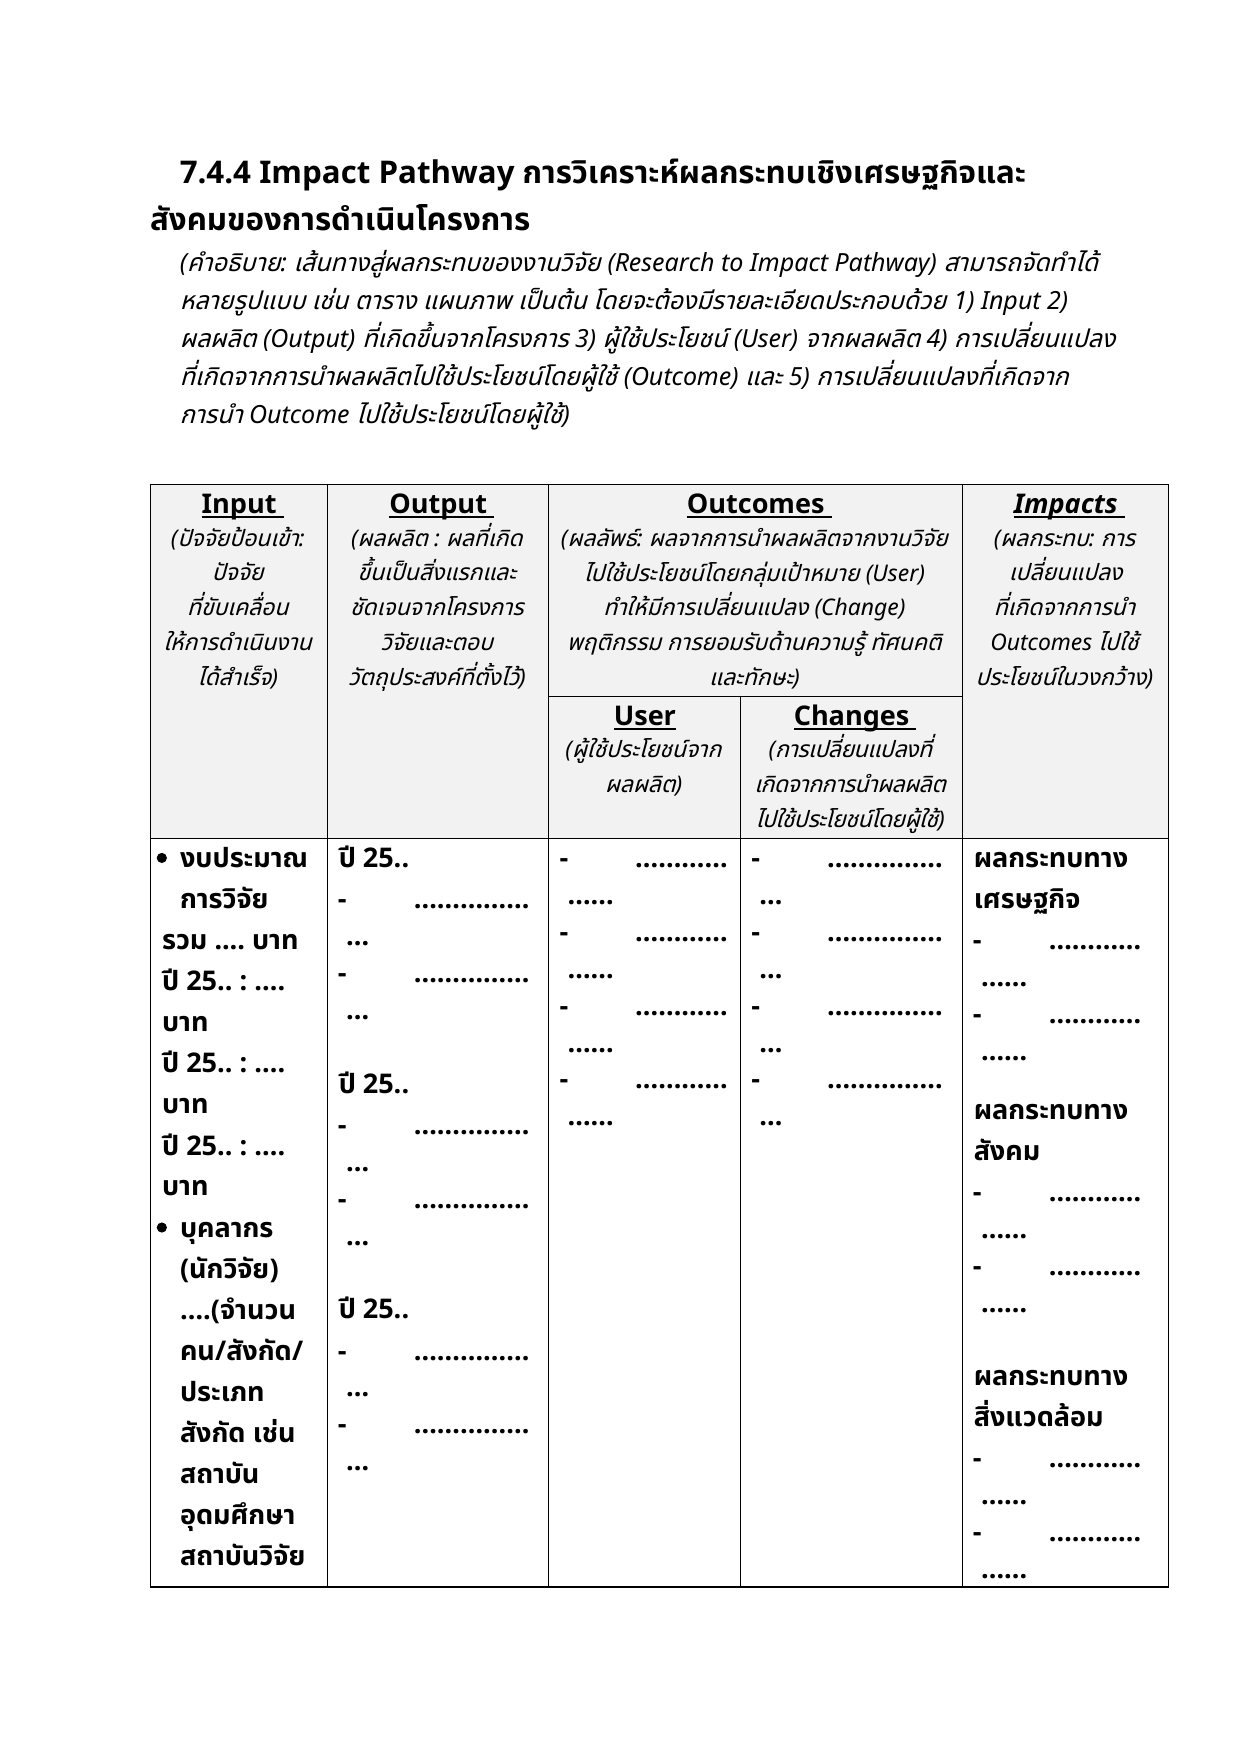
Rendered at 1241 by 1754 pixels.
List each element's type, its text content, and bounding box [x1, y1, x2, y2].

table_header Impacts (ผลกระทบ: การเปลี่ยนแปลง ที่เกิดจากการนำ Outcomes ไปใช้ประโยชน์ในวงกว้าง) [963, 485, 1168, 838]
table_header Input (ปัจจัยป้อนเข้า: ปัจจัย ที่ขับเคลื่อนให้การดำเนินงานได้สำเร็จ) [151, 485, 327, 838]
table_cell Changes (การเปลี่ยนแปลงที่เกิดจากการนำผลผลิตไปใช้ประโยชน์โดยผู้ใช้) [741, 697, 962, 838]
table_cell ผลกระทบทางเศรษฐกิจ ……………… ……………… ผลกระทบทางสังคม ……………… ……………… ผลกระทบทางสิ่งแวดล้อม ……………… ……………… [963, 839, 1168, 1586]
table_header Output (ผลผลิต : ผลที่เกิดขึ้นเป็นสิ่งแรกและชัดเจนจากโครงการวิจัยและตอบวัตถุประสงค์ที่ตั้งไว้) [328, 485, 548, 838]
table_cell User (ผู้ใช้ประโยชน์จากผลผลิต) [549, 697, 740, 838]
table_cell ……………… ……………… ……………… ……………… [549, 839, 740, 1586]
text 7.4.4 Impact Pathway การวิเคราะห์ผลกระทบเชิงเศรษฐกิจและสังคมของการดำเนินโครงการ [150, 150, 1090, 245]
text (คำอธิบาย: เส้นทางสู่ผลกระทบของงานวิจัย (Research to Impact Pathway) สามารถจัดทำได้หลายรูปแบบ เช่น ตาราง แผนภาพ เป็นต้น โดยจะต้องมีรายละเอียดประกอบด้วย 1) Input 2) ผลผลิต (Output) ที่เกิดขึ้นจากโครงการ 3) ผู้ใช้ประโยชน์ (User) จากผลผลิต 4) การเปลี่ยนแปลงที่เกิดจากการนำผลผลิตไปใช้ประโยชน์โดยผู้ใช้ (Outcome) และ 5) การเปลี่ยนแปลงที่เกิดจากการนำ Outcome ไปใช้ประโยชน์โดยผู้ใช้) [179, 245, 1124, 435]
table_cell ……………… ……………… ……………… ……………… [741, 839, 962, 1586]
table_cell ปี 25.. ……………… ……………… ปี 25.. ……………… ……………… ปี 25.. ……………… ……………… [328, 839, 548, 1586]
table_header Outcomes (ผลลัพธ์: ผลจากการนำผลผลิตจากงานวิจัยไปใช้ประโยชน์โดยกลุ่มเป้าหมาย (User) ทำให้มีการเปลี่ยนแปลง (Change) พฤติกรรม การยอมรับด้านความรู้ ทัศนคติ และทักษะ) [549, 485, 962, 696]
